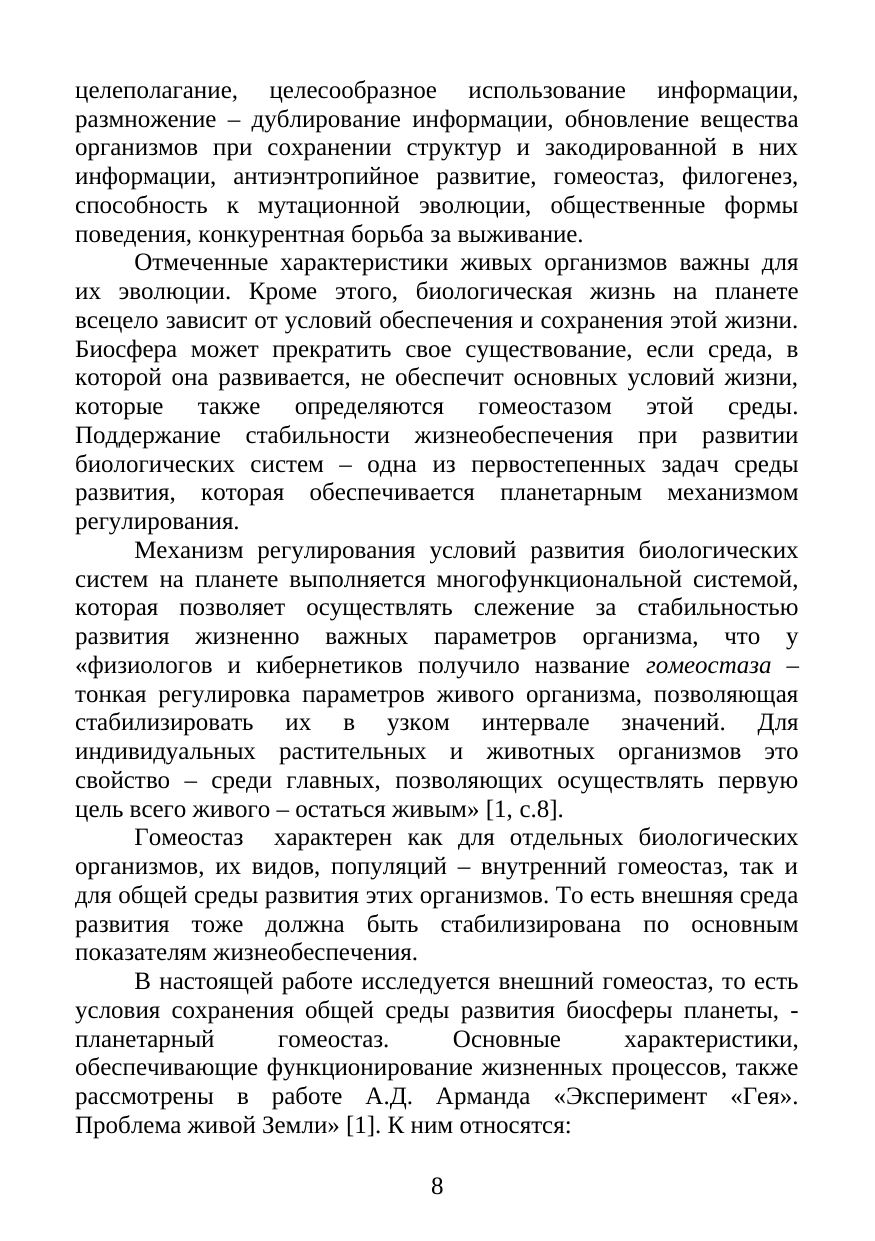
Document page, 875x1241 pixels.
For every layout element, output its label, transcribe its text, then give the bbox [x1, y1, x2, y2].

text В настоящей работе исследуется внешний гомеостаз, то есть условия сохранения общей среды развития биосферы планеты, - планетарный гомеостаз. Основные характеристики, обеспечивающие функционирование жизненных процессов, также рассмотрены в работе А.Д. Арманда «Эксперимент «Гея». Проблема живой Земли» [1]. К ним относятся: [75, 966, 799, 1139]
text Гомеостаз характерен как для отдельных биологических организмов, их видов, популяций – внутренний гомеостаз, так и для общей среды развития этих организмов. То есть внешняя среда развития тоже должна быть стабилизирована по основным показателям жизнеобеспечения. [75, 822, 799, 966]
text Механизм регулирования условий развития биологических систем на планете выполняется многофункциональной системой, которая позволяет осуществлять слежение за стабильностью развития жизненно важных параметров организма, что у «физиологов и кибернетиков получило название гомеостаза – тонкая регулировка параметров живого организма, позволяющая стабилизировать их в узком интервале значений. Для индивидуальных растительных и животных организмов это свойство – среди главных, позволяющих осуществлять первую цель всего живого – остаться живым» [1, c.8]. [75, 535, 799, 822]
text Отмеченные характеристики живых организмов важны для их эволюции. Кроме этого, биологическая жизнь на планете всецело зависит от условий обеспечения и сохранения этой жизни. Биосфера может прекратить свое существование, если среда, в которой она развивается, не обеспечит основных условий жизни, которые также определяются гомеостазом этой среды. Поддержание стабильности жизнеобеспечения при развитии биологических систем – одна из первостепенных задач среды развития, которая обеспечивается планетарным механизмом регулирования. [75, 247, 799, 535]
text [75, 75, 799, 247]
